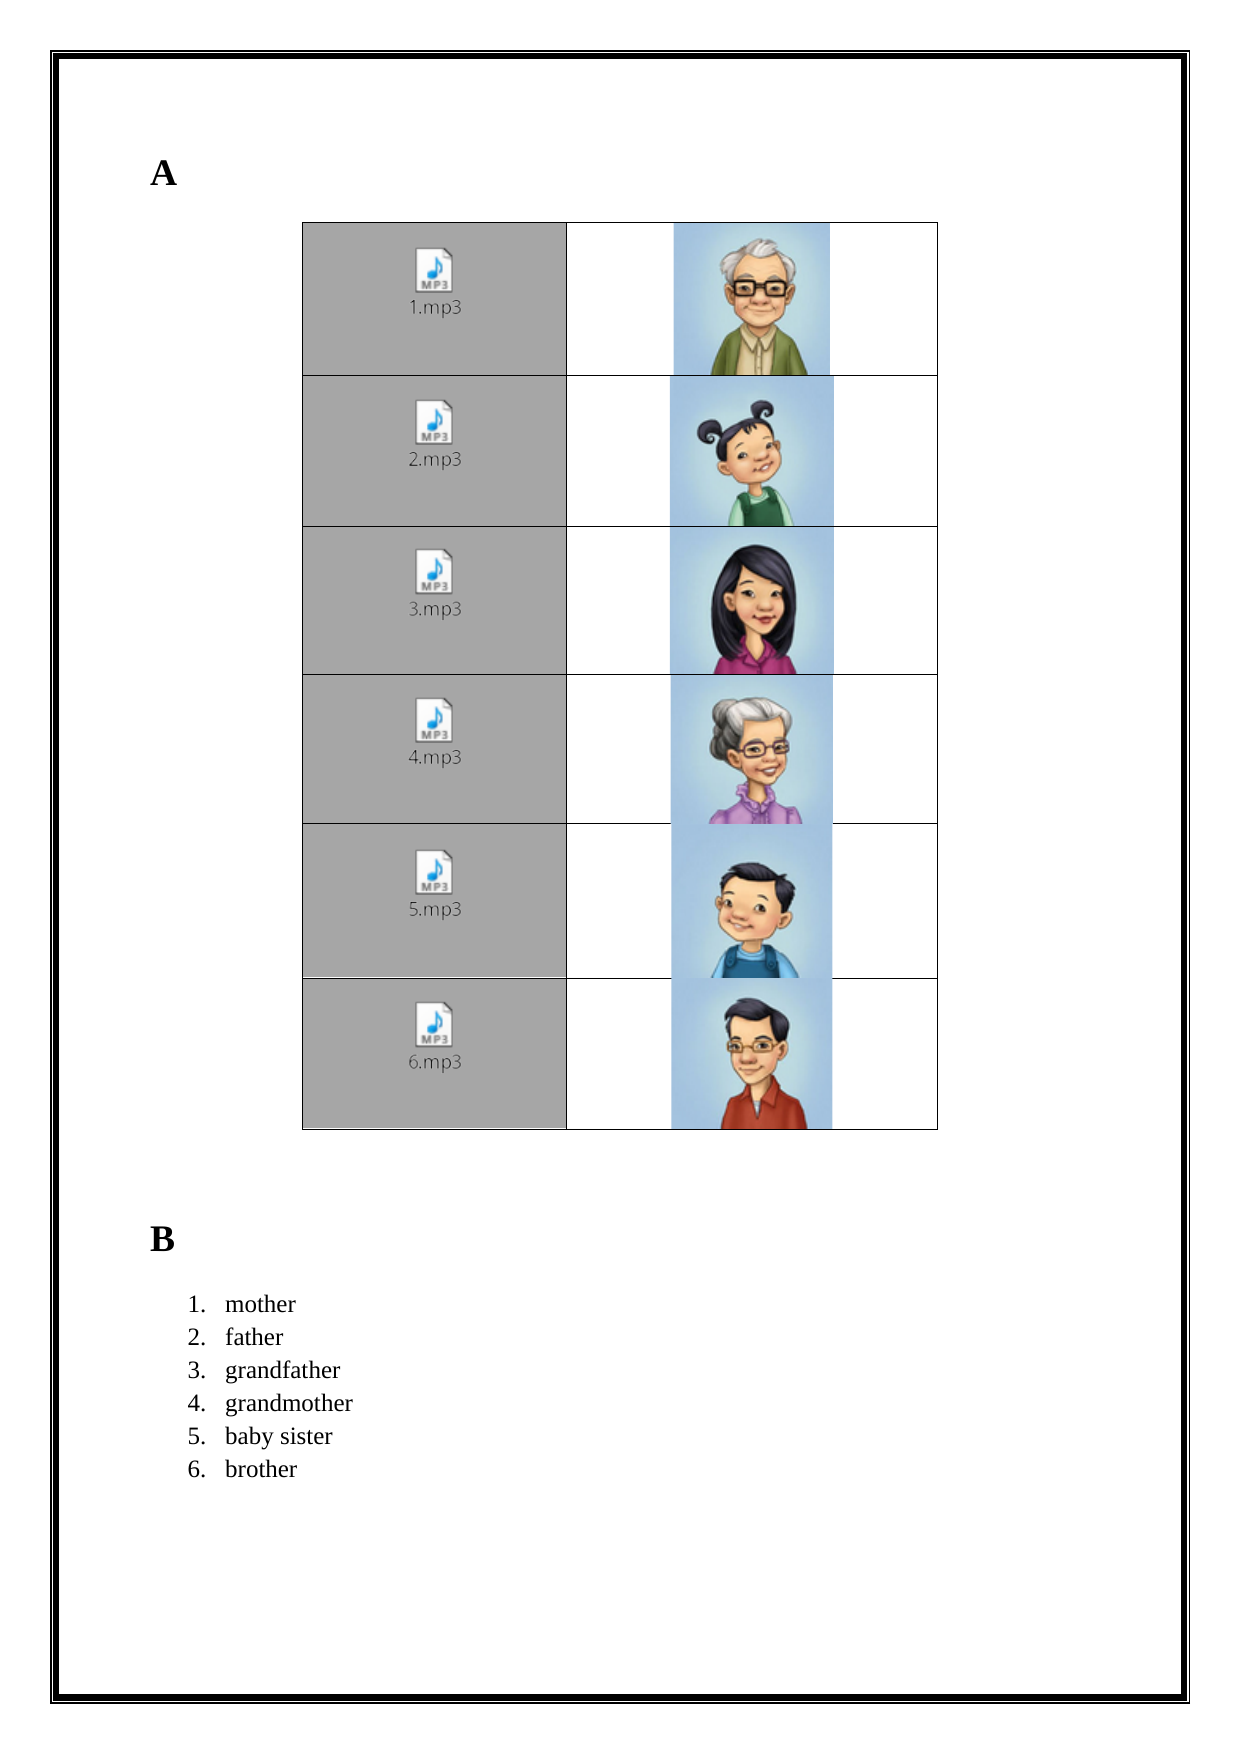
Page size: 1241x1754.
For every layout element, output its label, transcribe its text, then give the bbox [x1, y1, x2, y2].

table_cell [303, 527, 566, 674]
table_cell [833, 824, 937, 977]
table_cell [303, 979, 566, 1128]
picture [669, 527, 834, 674]
table_cell [567, 527, 669, 674]
table_header [567, 223, 673, 375]
list father [187, 1322, 1090, 1351]
table_cell [567, 675, 670, 823]
table_cell [834, 376, 937, 526]
table_cell [567, 824, 671, 977]
list baby sister [187, 1421, 1090, 1450]
list mother [187, 1289, 1090, 1318]
table_header [303, 223, 566, 375]
table_cell [834, 527, 937, 674]
picture [669, 376, 834, 526]
table_cell [567, 376, 669, 526]
text B [150, 1217, 1090, 1260]
text A [150, 150, 1090, 193]
table_cell [303, 824, 566, 977]
picture [673, 223, 830, 375]
list brother [187, 1454, 1090, 1483]
table_cell [303, 376, 566, 526]
table_cell [567, 979, 671, 1128]
table_cell [833, 675, 937, 823]
table_header [830, 223, 937, 375]
table_cell [303, 675, 566, 823]
table_cell [833, 979, 937, 1128]
list grandmother [187, 1388, 1090, 1417]
picture [670, 675, 833, 1129]
list grandfather [187, 1355, 1090, 1384]
